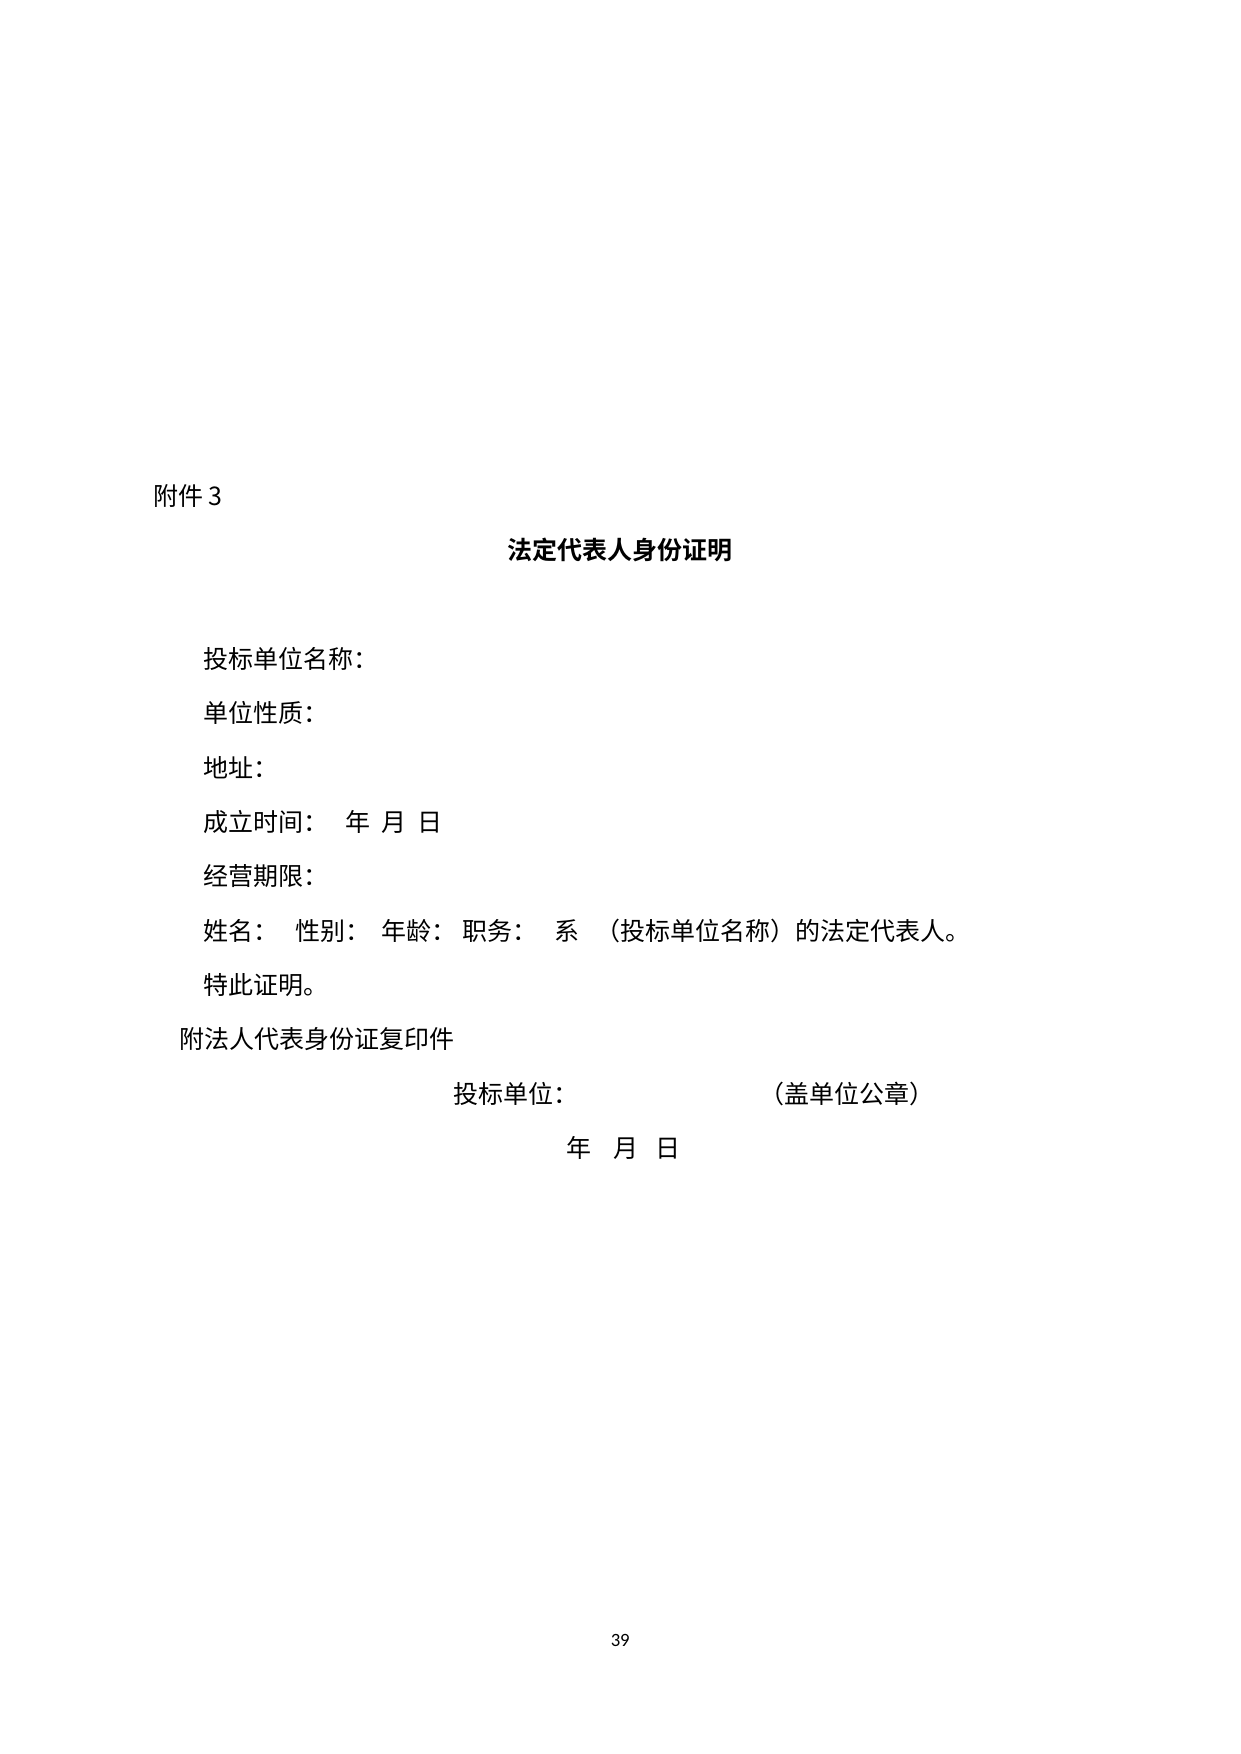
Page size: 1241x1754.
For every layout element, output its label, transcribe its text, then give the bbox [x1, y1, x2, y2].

text 地址： [153, 748, 1087, 784]
text 投标单位名称： [153, 639, 1087, 676]
text 成立时间： 年 月 日 [153, 802, 1087, 839]
text 姓名： 性别： 年龄： 职务： 系 （投标单位名称）的法定代表人。 [153, 911, 1087, 947]
text 年 月 日 [153, 1129, 1087, 1165]
text 附法人代表身份证复印件 [153, 1020, 1087, 1056]
text 单位性质： [153, 694, 1087, 730]
text 投标单位： （盖单位公章） [153, 1074, 1087, 1111]
text 特此证明。 [153, 966, 1087, 1002]
text 附件3 [153, 476, 1087, 512]
text 经营期限： [153, 857, 1087, 893]
text 法定代表人身份证明 [153, 531, 1087, 567]
